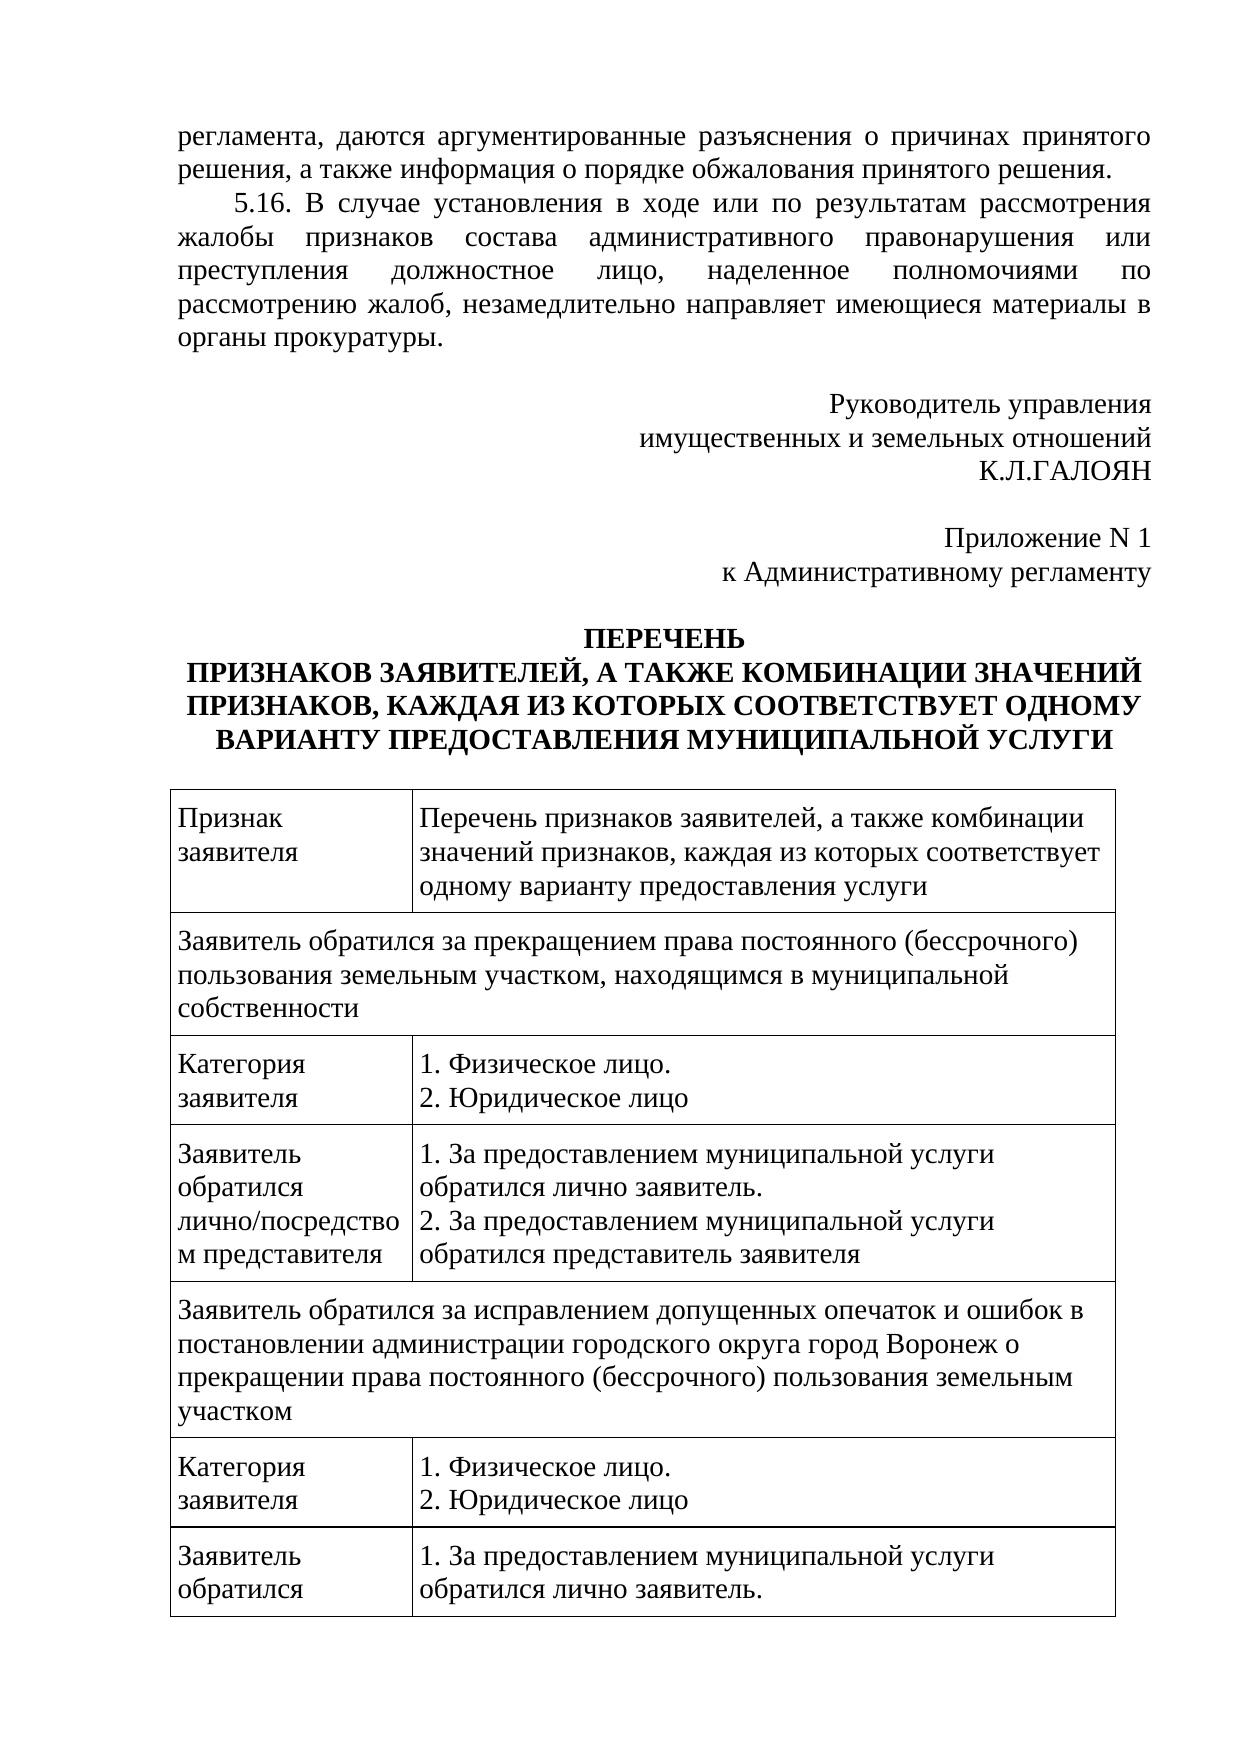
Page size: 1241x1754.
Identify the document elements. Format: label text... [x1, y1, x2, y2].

text Приложение N 1 [177, 521, 1152, 554]
text К.Л.ГАЛОЯН [177, 453, 1152, 487]
title ПРИЗНАКОВ ЗАЯВИТЕЛЕЙ, А ТАКЖЕ КОМБИНАЦИИ ЗНАЧЕНИЙ ПРИЗНАКОВ, КАЖДАЯ ИЗ КОТОРЫХ СООТВЕТСТВУЕТ ОДНОМУ ВАРИАНТУ ПРЕДОСТАВЛЕНИЯ МУНИЦИПАЛЬНОЙ УСЛУГИ [177, 655, 1152, 755]
table_cell Категория заявителя [171, 1036, 412, 1124]
table_cell 1. За предоставлением муниципальной услуги обратился лично заявитель. 2. За предоставлением муниципальной услуги обратился представитель заявителя [413, 1125, 1115, 1281]
table_cell Категория заявителя [171, 1438, 412, 1526]
table_cell Заявитель обратился лично/посредством представителя [171, 1125, 412, 1281]
text Руководитель управления [177, 386, 1152, 420]
table_cell Заявитель обратился за прекращением права постоянного (бессрочного) пользования земельным участком, находящимся в муниципальной собственности [171, 913, 1115, 1035]
table_cell Заявитель обратился за исправлением допущенных опечаток и ошибок в постановлении администрации городского округа город Воронеж о прекращении права постоянного (бессрочного) пользования земельным участком [171, 1282, 1115, 1437]
table_header Перечень признаков заявителей, а также комбинации значений признаков, каждая из которых соответствует одному варианту предоставления услуги [413, 790, 1115, 912]
table_cell 1. Физическое лицо. 2. Юридическое лицо [413, 1036, 1115, 1124]
table_header Признак заявителя [171, 790, 412, 912]
text имущественных и земельных отношений [177, 420, 1152, 453]
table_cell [171, 1528, 412, 1616]
text к Административному регламенту [177, 554, 1152, 588]
title ПЕРЕЧЕНЬ [177, 621, 1152, 655]
table_cell 1. Физическое лицо. 2. Юридическое лицо [413, 1438, 1115, 1526]
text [177, 118, 1152, 185]
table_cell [413, 1528, 1115, 1616]
text 5.16. В случае установления в ходе или по результатам рассмотрения жалобы признаков состава административного правонарушения или преступления должностное лицо, наделенное полномочиями по рассмотрению жалоб, незамедлительно направляет имеющиеся материалы в органы прокуратуры. [177, 185, 1152, 353]
